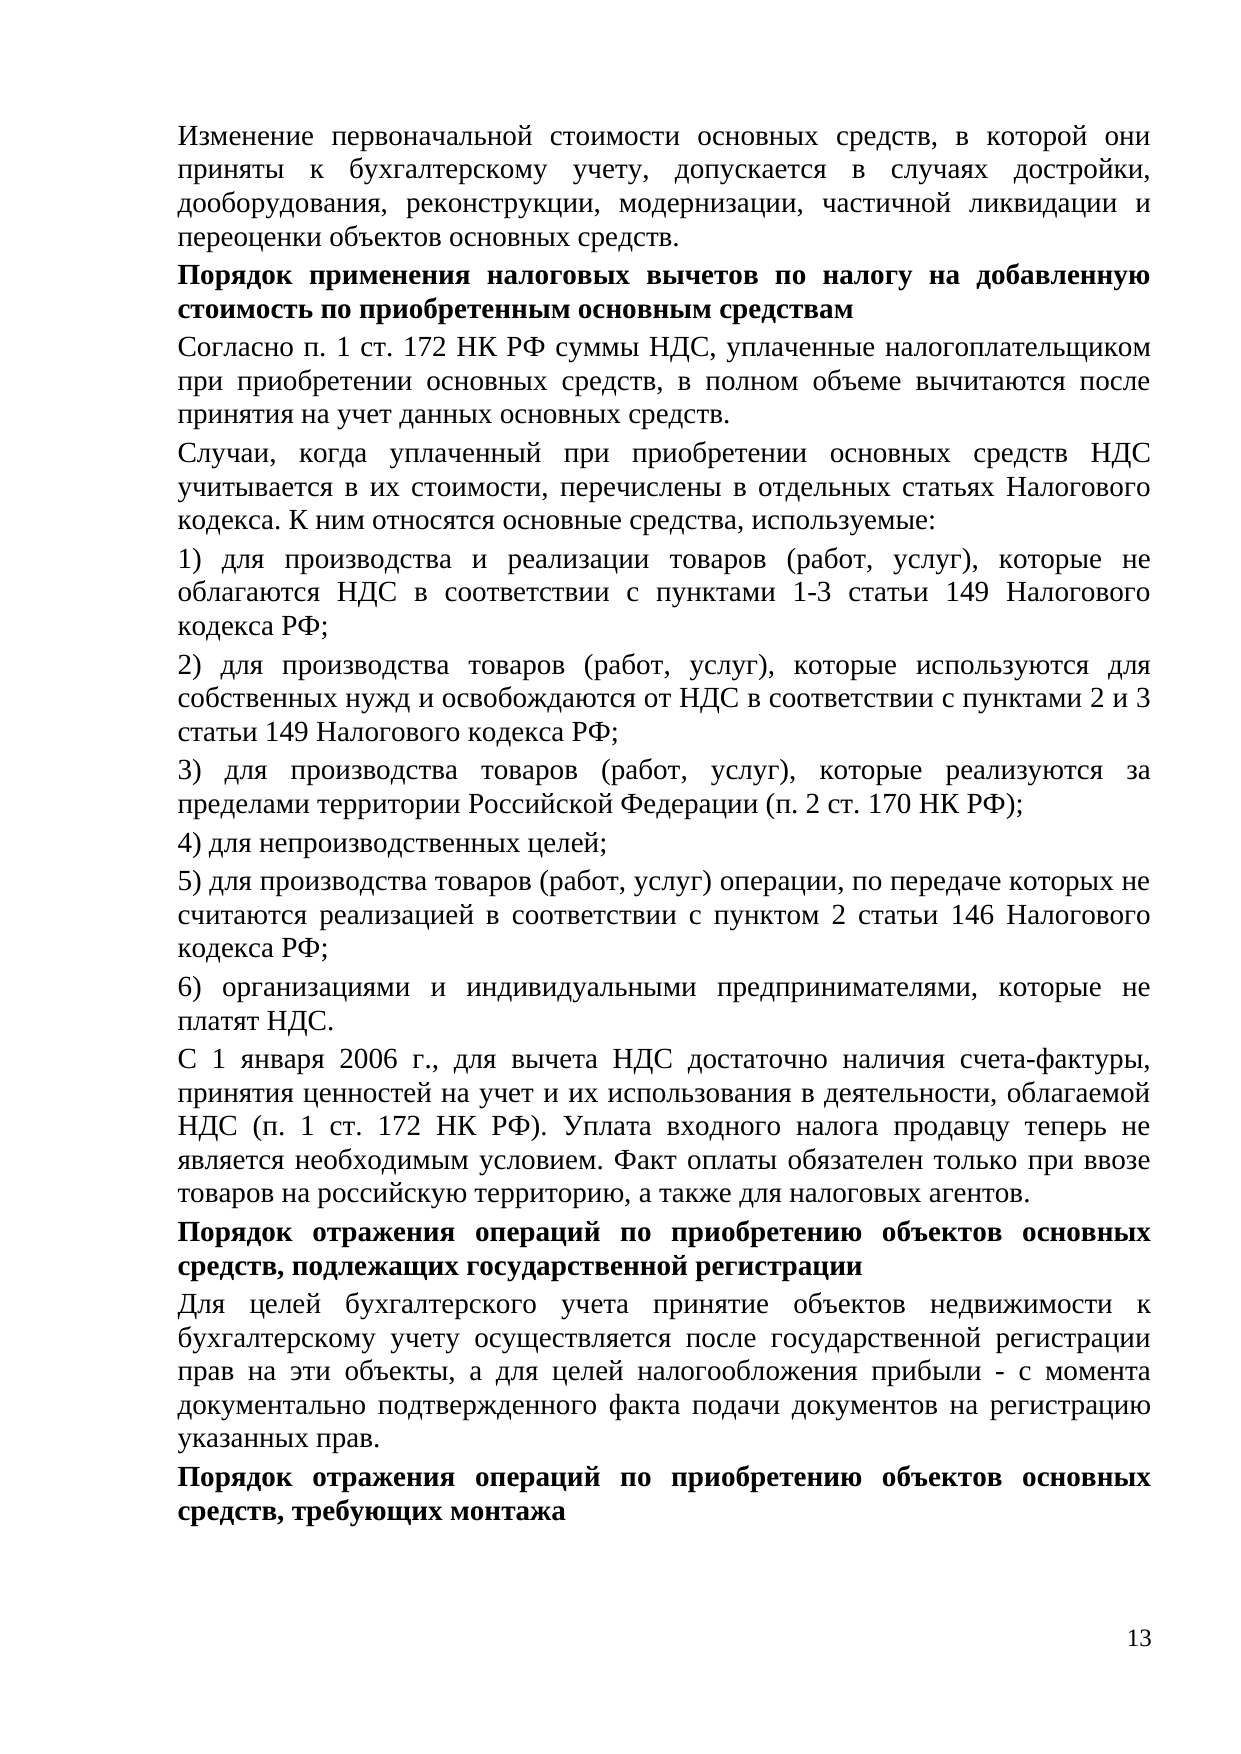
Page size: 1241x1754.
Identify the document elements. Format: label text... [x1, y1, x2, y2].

text 1) для производства и реализации товаров (работ, услуг), которые не облагаются НДС в соответствии с пунктами 1-3 статьи 149 Налогового кодекса РФ; [177, 541, 1152, 642]
text Порядок применения налоговых вычетов по налогу на добавленную стоимость по приобретенным основным средствам [177, 257, 1152, 324]
text 5) для производства товаров (работ, услуг) операции, по передаче которых не считаются реализацией в соответствии с пунктом 2 статьи 146 Налогового кодекса РФ; [177, 863, 1152, 964]
text Порядок отражения операций по приобретению объектов основных средств, требующих монтажа [177, 1459, 1152, 1526]
text 2) для производства товаров (работ, услуг), которые используются для собственных нужд и освобождаются от НДС в соответствии с пунктами 2 и 3 статьи 149 Налогового кодекса РФ; [177, 647, 1152, 747]
text С 1 января 2006 г., для вычета НДС достаточно наличия счета-фактуры, принятия ценностей на учет и их использования в деятельности, облагаемой НДС (п. 1 ст. 172 НК РФ). Уплата входного налога продавцу теперь не является необходимым условием. Факт оплаты обязателен только при ввозе товаров на российскую территорию, а также для налоговых агентов. [177, 1041, 1152, 1209]
text Изменение первоначальной стоимости основных средств, в которой они приняты к бухгалтерскому учету, допускается в случаях достройки, дооборудования, реконструкции, модернизации, частичной ликвидации и переоценки объектов основных средств. [177, 118, 1152, 252]
text 4) для непроизводственных целей; [177, 825, 1152, 858]
text Для целей бухгалтерского учета принятие объектов недвижимости к бухгалтерскому учету осуществляется после государственной регистрации прав на эти объекты, а для целей налогообложения прибыли - с момента документально подтвержденного факта подачи документов на регистрацию указанных прав. [177, 1286, 1152, 1454]
text Случаи, когда уплаченный при приобретении основных средств НДС учитывается в их стоимости, перечислены в отдельных статьях Налогового кодекса. К ним относятся основные средства, используемые: [177, 435, 1152, 536]
text Согласно п. 1 ст. 172 НК РФ суммы НДС, уплаченные налогоплательщиком при приобретении основных средств, в полном объеме вычитаются после принятия на учет данных основных средств. [177, 329, 1152, 430]
text 3) для производства товаров (работ, услуг), которые реализуются за пределами территории Российской Федерации (п. 2 ст. 170 НК РФ); [177, 752, 1152, 819]
text Порядок отражения операций по приобретению объектов основных средств, подлежащих государственной регистрации [177, 1214, 1152, 1281]
text 6) организациями и индивидуальными предпринимателями, которые не платят НДС. [177, 969, 1152, 1036]
